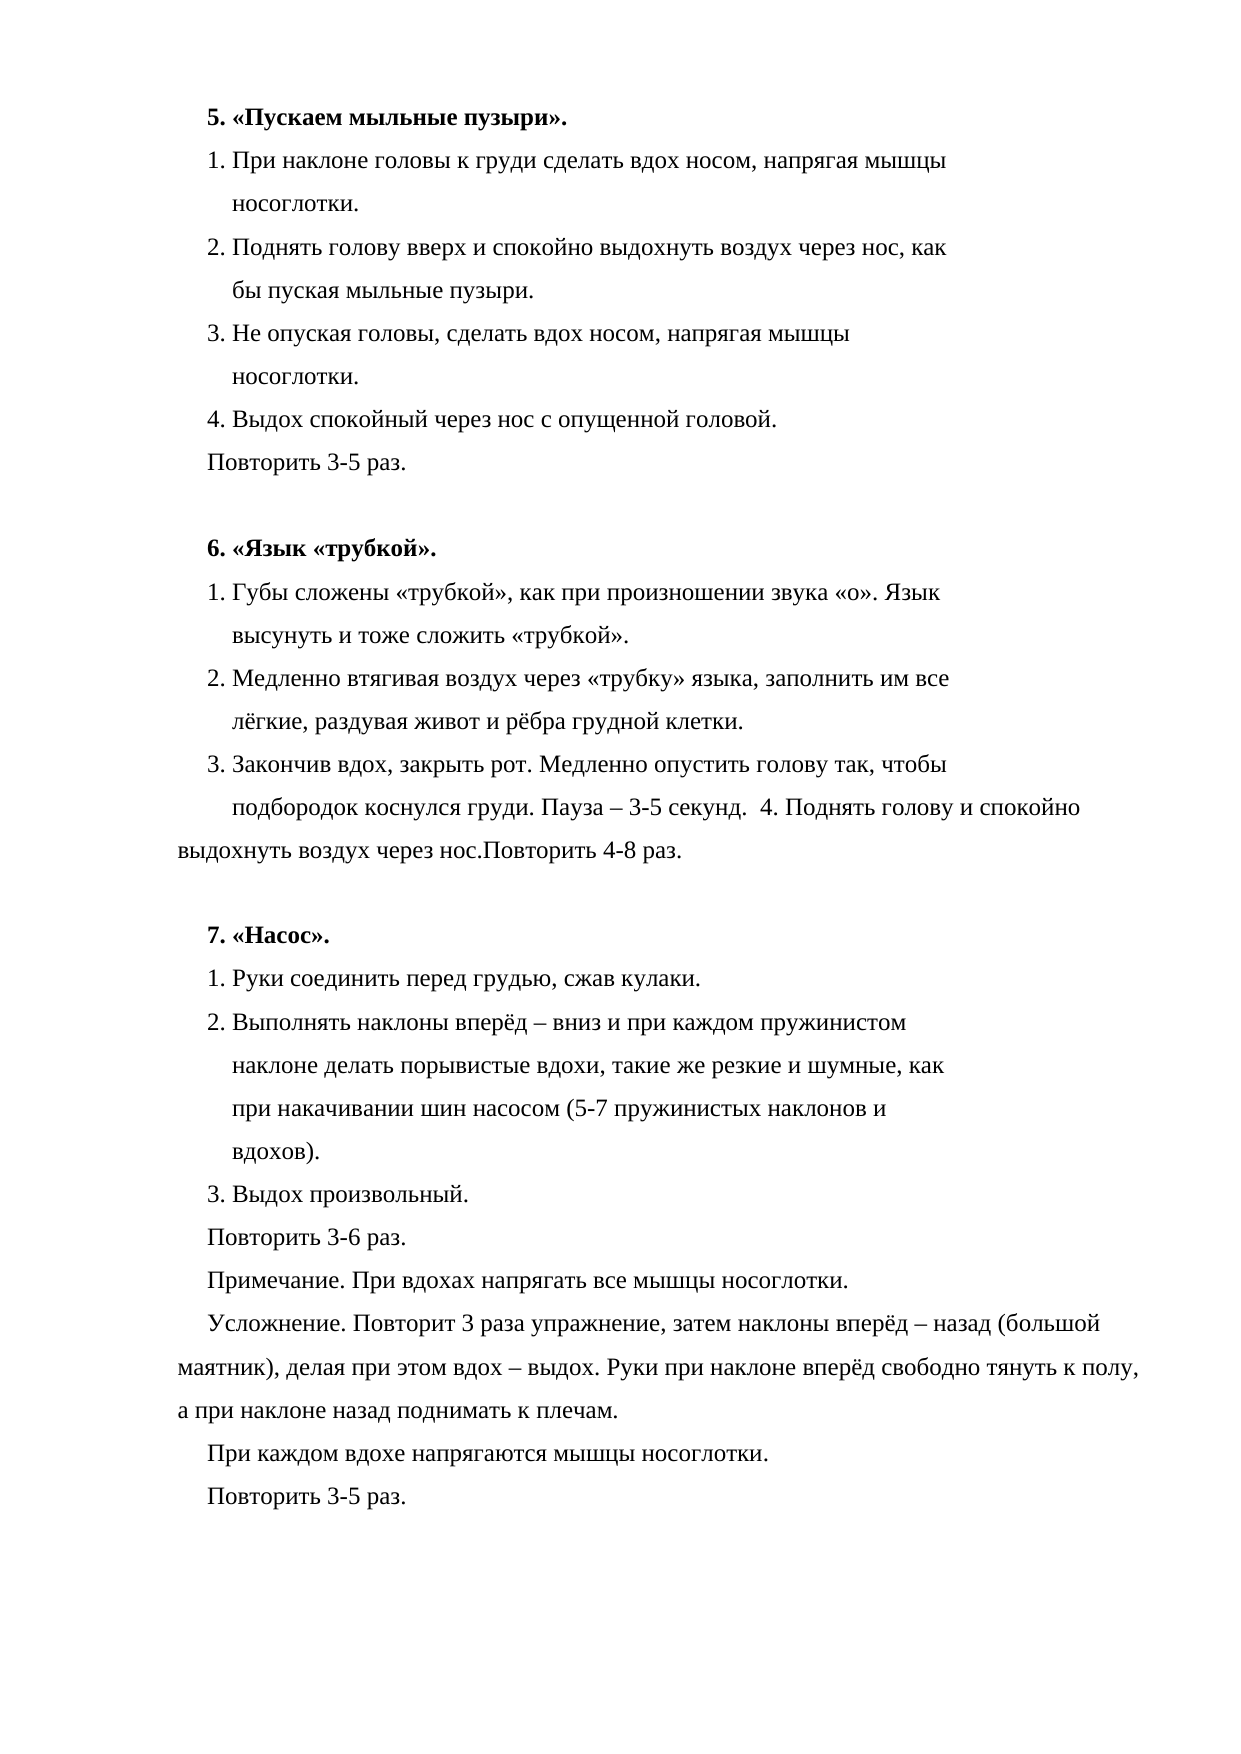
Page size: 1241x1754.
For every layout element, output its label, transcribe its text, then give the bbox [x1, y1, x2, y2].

text 1. Губы сложены «трубкой», как при произношении звука «о». Язык [177, 577, 1152, 605]
text 1. При наклоне головы к груди сделать вдох носом, напрягая мышцы [177, 145, 1152, 174]
text 4. Выдох спокойный через нос с опущенной головой. [177, 404, 1152, 433]
text носоглотки. [177, 361, 1152, 390]
text наклоне делать порывистые вдохи, такие же резкие и шумные, как [177, 1050, 1152, 1078]
text высунуть и тоже сложить «трубкой». [177, 620, 1152, 648]
text 7. «Насос». [177, 920, 1152, 949]
text 3. Выдох произвольный. [177, 1179, 1152, 1208]
text 6. «Язык «трубкой». [177, 533, 1152, 562]
text лёгкие, раздувая живот и рёбра грудной клетки. [177, 706, 1152, 735]
text 5. «Пускаем мыльные пузыри». [177, 102, 1152, 131]
text Повторить 3-6 раз. [177, 1222, 1152, 1251]
text 2. Поднять голову вверх и спокойно выдохнуть воздух через нос, как [177, 232, 1152, 260]
text Примечание. При вдохах напрягать все мышцы носоглотки. [177, 1265, 1152, 1294]
text 3. Закончив вдох, закрыть рот. Медленно опустить голову так, чтобы [177, 749, 1152, 778]
text Усложнение. Повторит 3 раза упражнение, затем наклоны вперёд – назад (большой маятник), делая при этом вдох – выдох. Руки при наклоне вперёд свободно тянуть к полу, а при наклоне назад поднимать к плечам. [177, 1308, 1152, 1423]
text вдохов). [177, 1136, 1152, 1165]
text Повторить 3-5 раз. [177, 447, 1152, 476]
text подбородок коснулся груди. Пауза – 3-5 секунд. 4. Поднять голову и спокойно выдохнуть воздух через нос.Повторить 4-8 раз. [177, 792, 1152, 864]
text При каждом вдохе напрягаются мышцы носоглотки. [177, 1438, 1152, 1467]
text носоглотки. [177, 188, 1152, 217]
text при накачивании шин насосом (5-7 пружинистых наклонов и [177, 1093, 1152, 1122]
text 1. Руки соединить перед грудью, сжав кулаки. [177, 963, 1152, 992]
text бы пуская мыльные пузыри. [177, 275, 1152, 303]
text Повторить 3-5 раз. [177, 1481, 1152, 1510]
text 3. Не опуская головы, сделать вдох носом, напрягая мышцы [177, 318, 1152, 347]
text 2. Медленно втягивая воздух через «трубку» языка, заполнить им все [177, 663, 1152, 692]
text 2. Выполнять наклоны вперёд – вниз и при каждом пружинистом [177, 1007, 1152, 1035]
